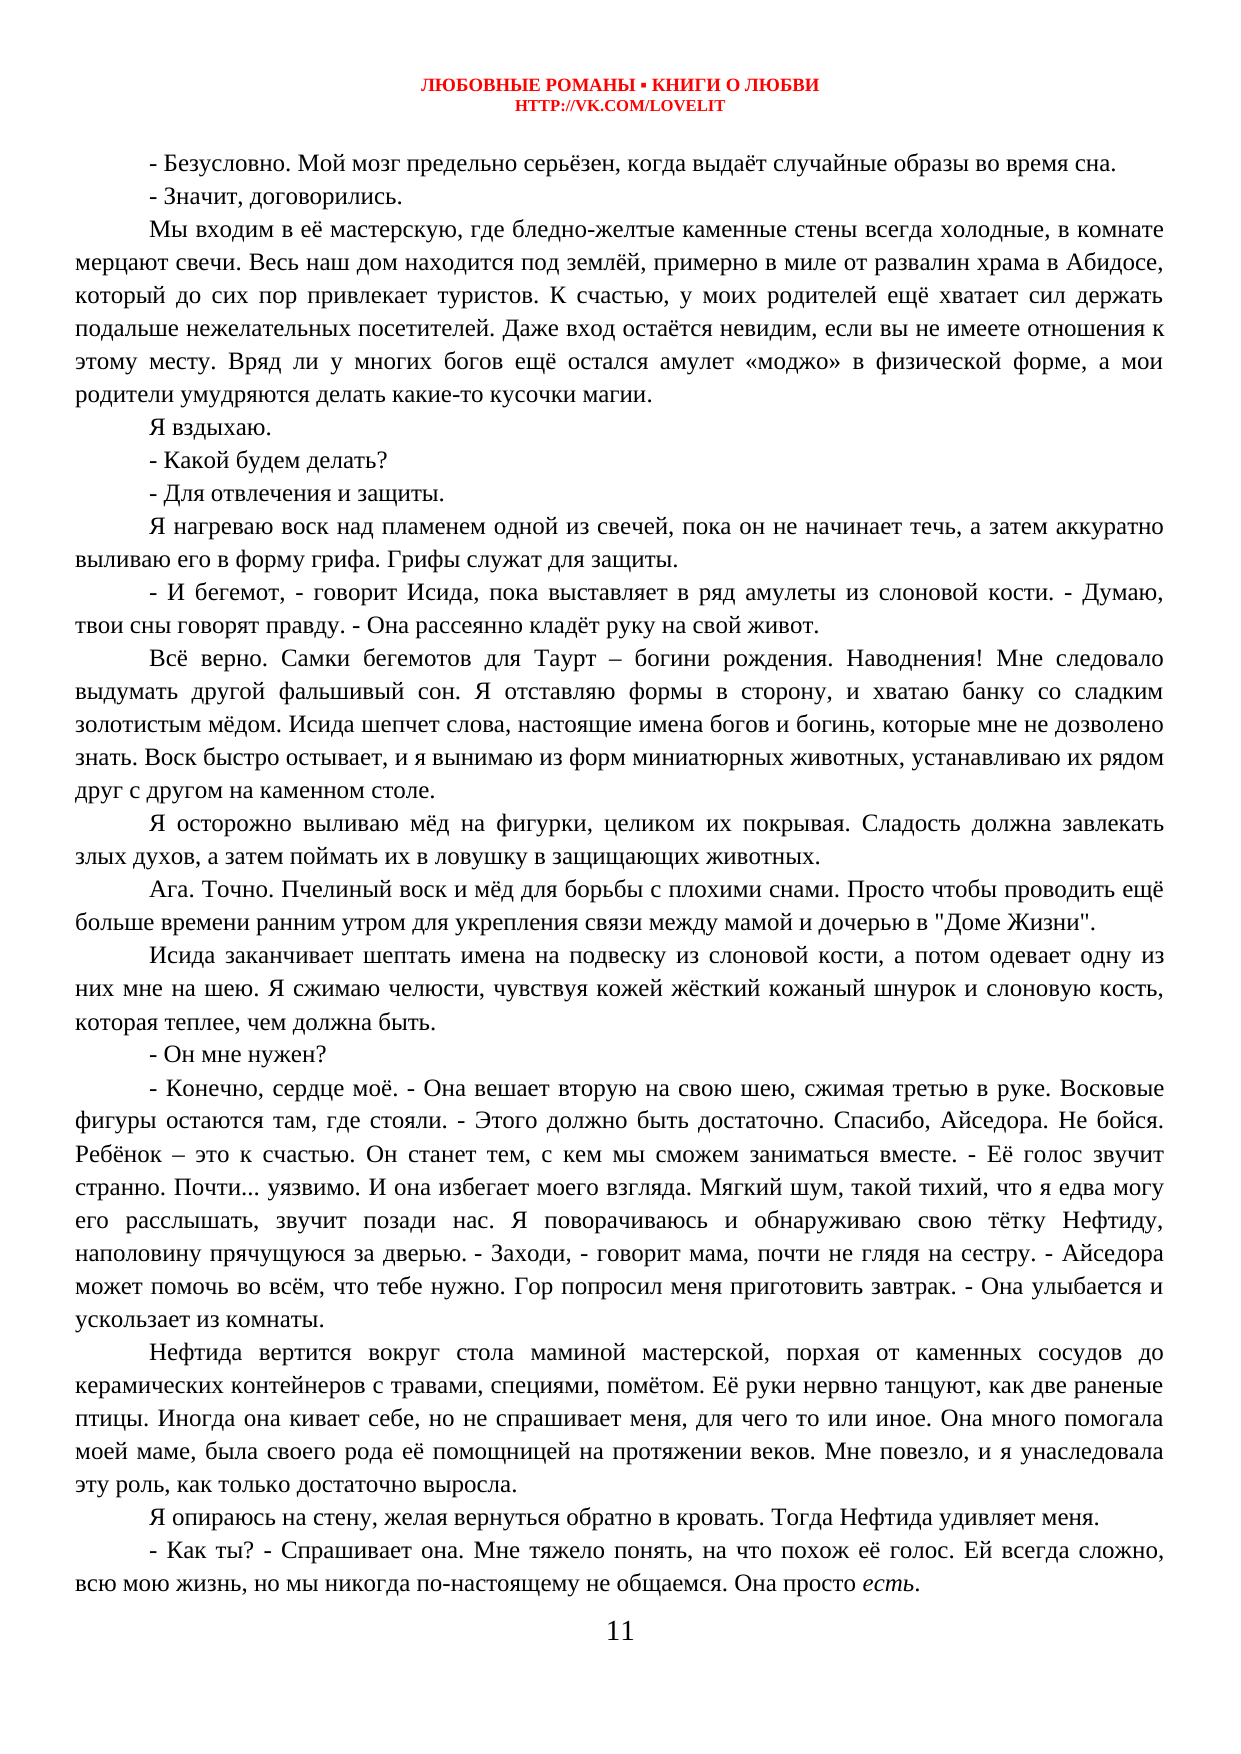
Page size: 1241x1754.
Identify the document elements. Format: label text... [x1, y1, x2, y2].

text - Какой будем делать? [75, 445, 1165, 474]
text Я осторожно выливаю мёд на фигурки, целиком их покрывая. Сладость должна завлекать злых духов, а затем поймать их в ловушку в защищающих животных. [75, 808, 1165, 870]
text Исида заканчивает шептать имена на подвеску из слоновой кости, а потом одевает одну из них мне на шею. Я сжимаю челюсти, чувствуя кожей жёсткий кожаный шнурок и слоновую кость, которая теплее, чем должна быть. [75, 941, 1165, 1035]
text - Конечно, сердце моё. - Она вешает вторую на свою шею, сжимая третью в руке. Восковые фигуры остаются там, где стояли. - Этого должно быть достаточно. Спасибо, Айседора. Не бойся. Ребёнок – это к счастью. Он станет тем, с кем мы сможем заниматься вместе. - Её голос звучит странно. Почти... уязвимо. И она избегает моего взгляда. Мягкий шум, такой тихий, что я едва могу его расслышать, звучит позади нас. Я поворачиваюсь и обнаруживаю свою тётку Нефтиду, наполовину прячущуюся за дверью. - Заходи, - говорит мама, почти не глядя на сестру. - Айседора может помочь во всём, что тебе нужно. Гор попросил меня приготовить завтрак. - Она улыбается и ускользает из комнаты. [75, 1073, 1165, 1332]
text Нефтида вертится вокруг стола маминой мастерской, порхая от каменных сосудов до керамических контейнеров с травами, специями, помётом. Её руки нервно танцуют, как две раненые птицы. Иногда она кивает себе, но не спрашивает меня, для чего то или иное. Она много помогала моей маме, была своего рода её помощницей на протяжении веков. Мне повезло, и я унаследовала эту роль, как только достаточно выросла. [75, 1337, 1165, 1498]
text - Он мне нужен? [75, 1039, 1165, 1068]
text - Как ты? - Спрашивает она. Мне тяжело понять, на что похож её голос. Ей всегда сложно, всю мою жизнь, но мы никогда по-настоящему не общаемся. Она просто есть. [75, 1535, 1165, 1597]
text - И бегемот, - говорит Исида, пока выставляет в ряд амулеты из слоновой кости. - Думаю, твои сны говорят правду. - Она рассеянно кладёт руку на свой живот. [75, 577, 1165, 639]
text Я опираюсь на стену, желая вернуться обратно в кровать. Тогда Нефтида удивляет меня. [75, 1502, 1165, 1531]
text Мы входим в её мастерскую, где бледно-желтые каменные стены всегда холодные, в комнате мерцают свечи. Весь наш дом находится под землёй, примерно в миле от развалин храма в Абидосе, который до сих пор привлекает туристов. К счастью, у моих родителей ещё хватает сил держать подальше нежелательных посетителей. Даже вход остаётся невидим, если вы не имеете отношения к этому месту. Вряд ли у многих богов ещё остался амулет «моджо» в физической форме, а мои родители умудряются делать какие-то кусочки магии. [75, 214, 1165, 408]
text - Значит, договорились. [75, 181, 1165, 210]
text Я нагреваю воск над пламенем одной из свечей, пока он не начинает течь, а затем аккуратно выливаю его в форму грифа. Грифы служат для защиты. [75, 511, 1165, 573]
text Я вздыхаю. [75, 412, 1165, 441]
text Ага. Точно. Пчелиный воск и мёд для борьбы с плохими снами. Просто чтобы проводить ещё больше времени ранним утром для укрепления связи между мамой и дочерью в "Доме Жизни". [75, 874, 1165, 936]
text - Безусловно. Мой мозг предельно серьёзен, когда выдаёт случайные образы во время сна. [75, 148, 1165, 177]
text - Для отвлечения и защиты. [75, 478, 1165, 507]
text Всё верно. Самки бегемотов для Таурт – богини рождения. Наводнения! Мне следовало выдумать другой фальшивый сон. Я отставляю формы в сторону, и хватаю банку со сладким золотистым мёдом. Исида шепчет слова, настоящие имена богов и богинь, которые мне не дозволено знать. Воск быстро остывает, и я вынимаю из форм миниатюрных животных, устанавливаю их рядом друг с другом на каменном столе. [75, 643, 1165, 804]
